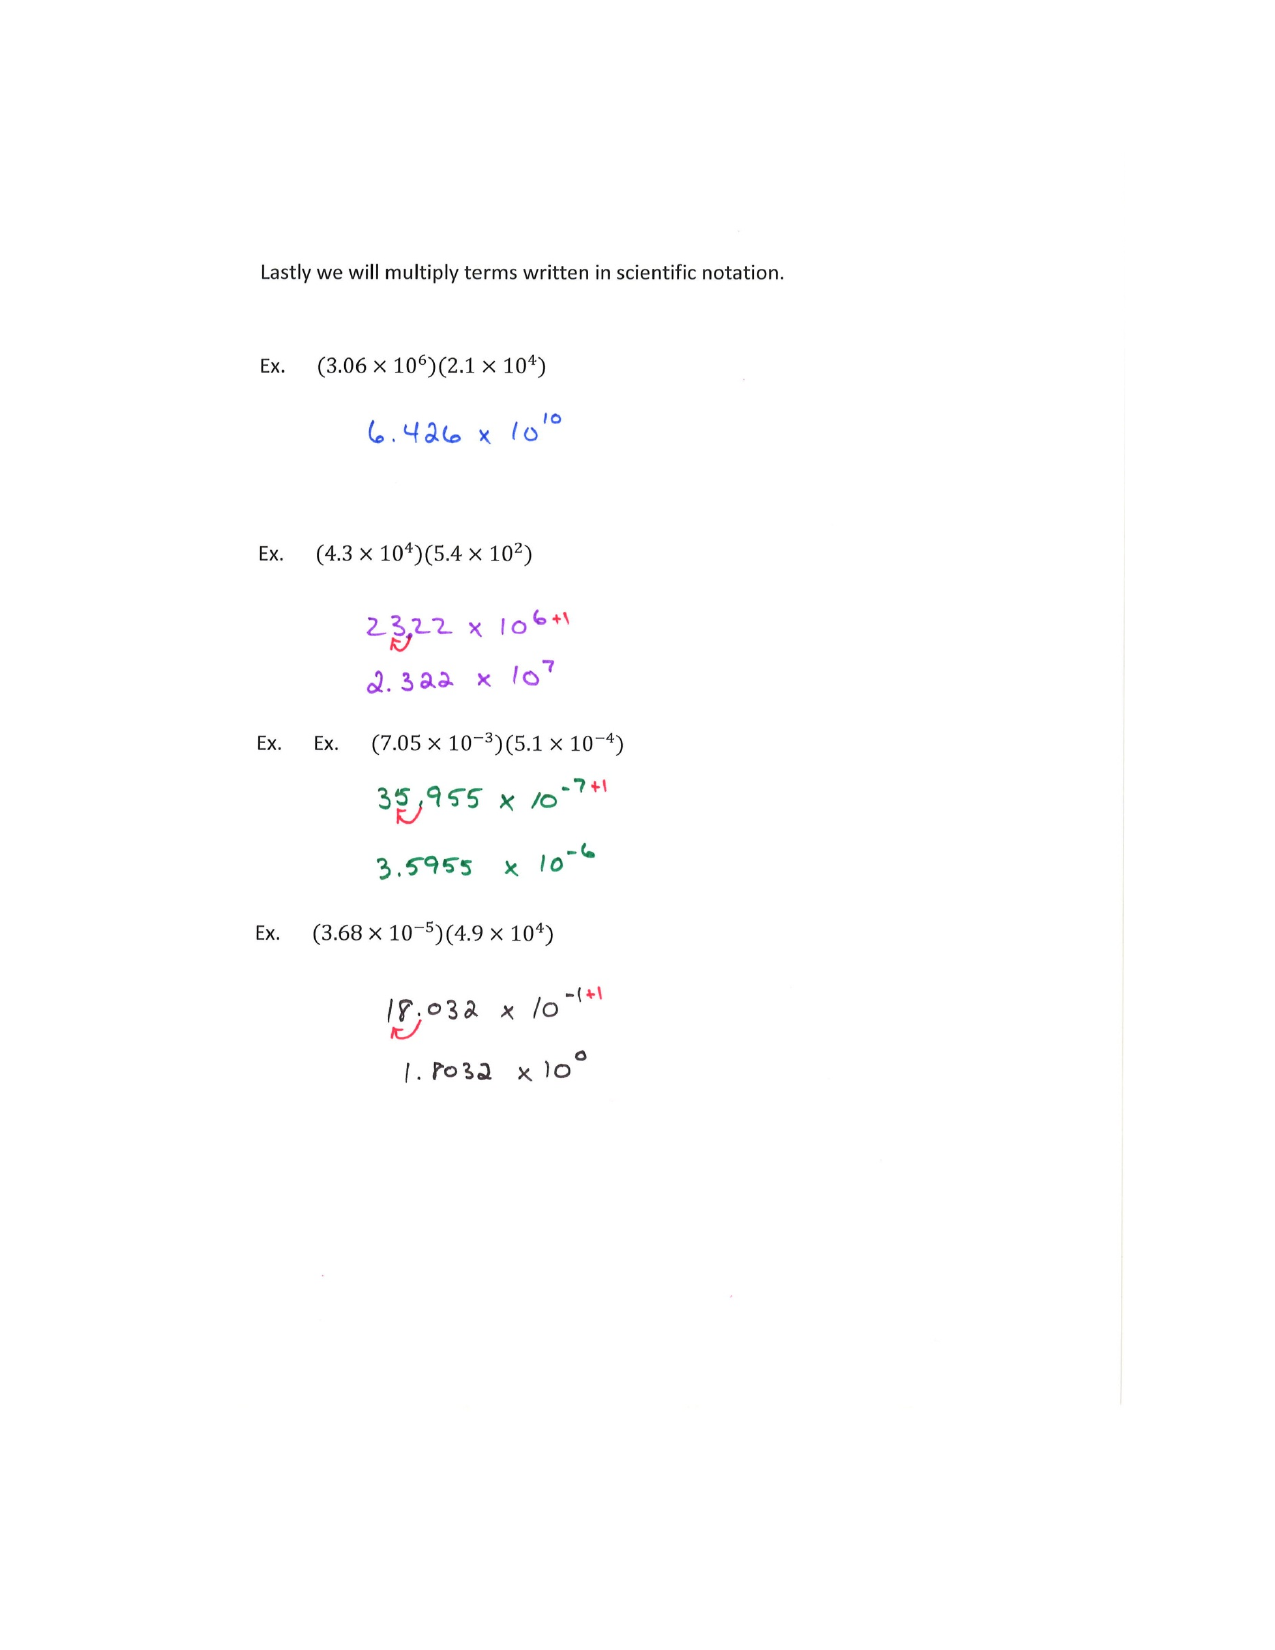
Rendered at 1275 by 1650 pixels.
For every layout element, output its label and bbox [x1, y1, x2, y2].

picture [150, 150, 1125, 1412]
